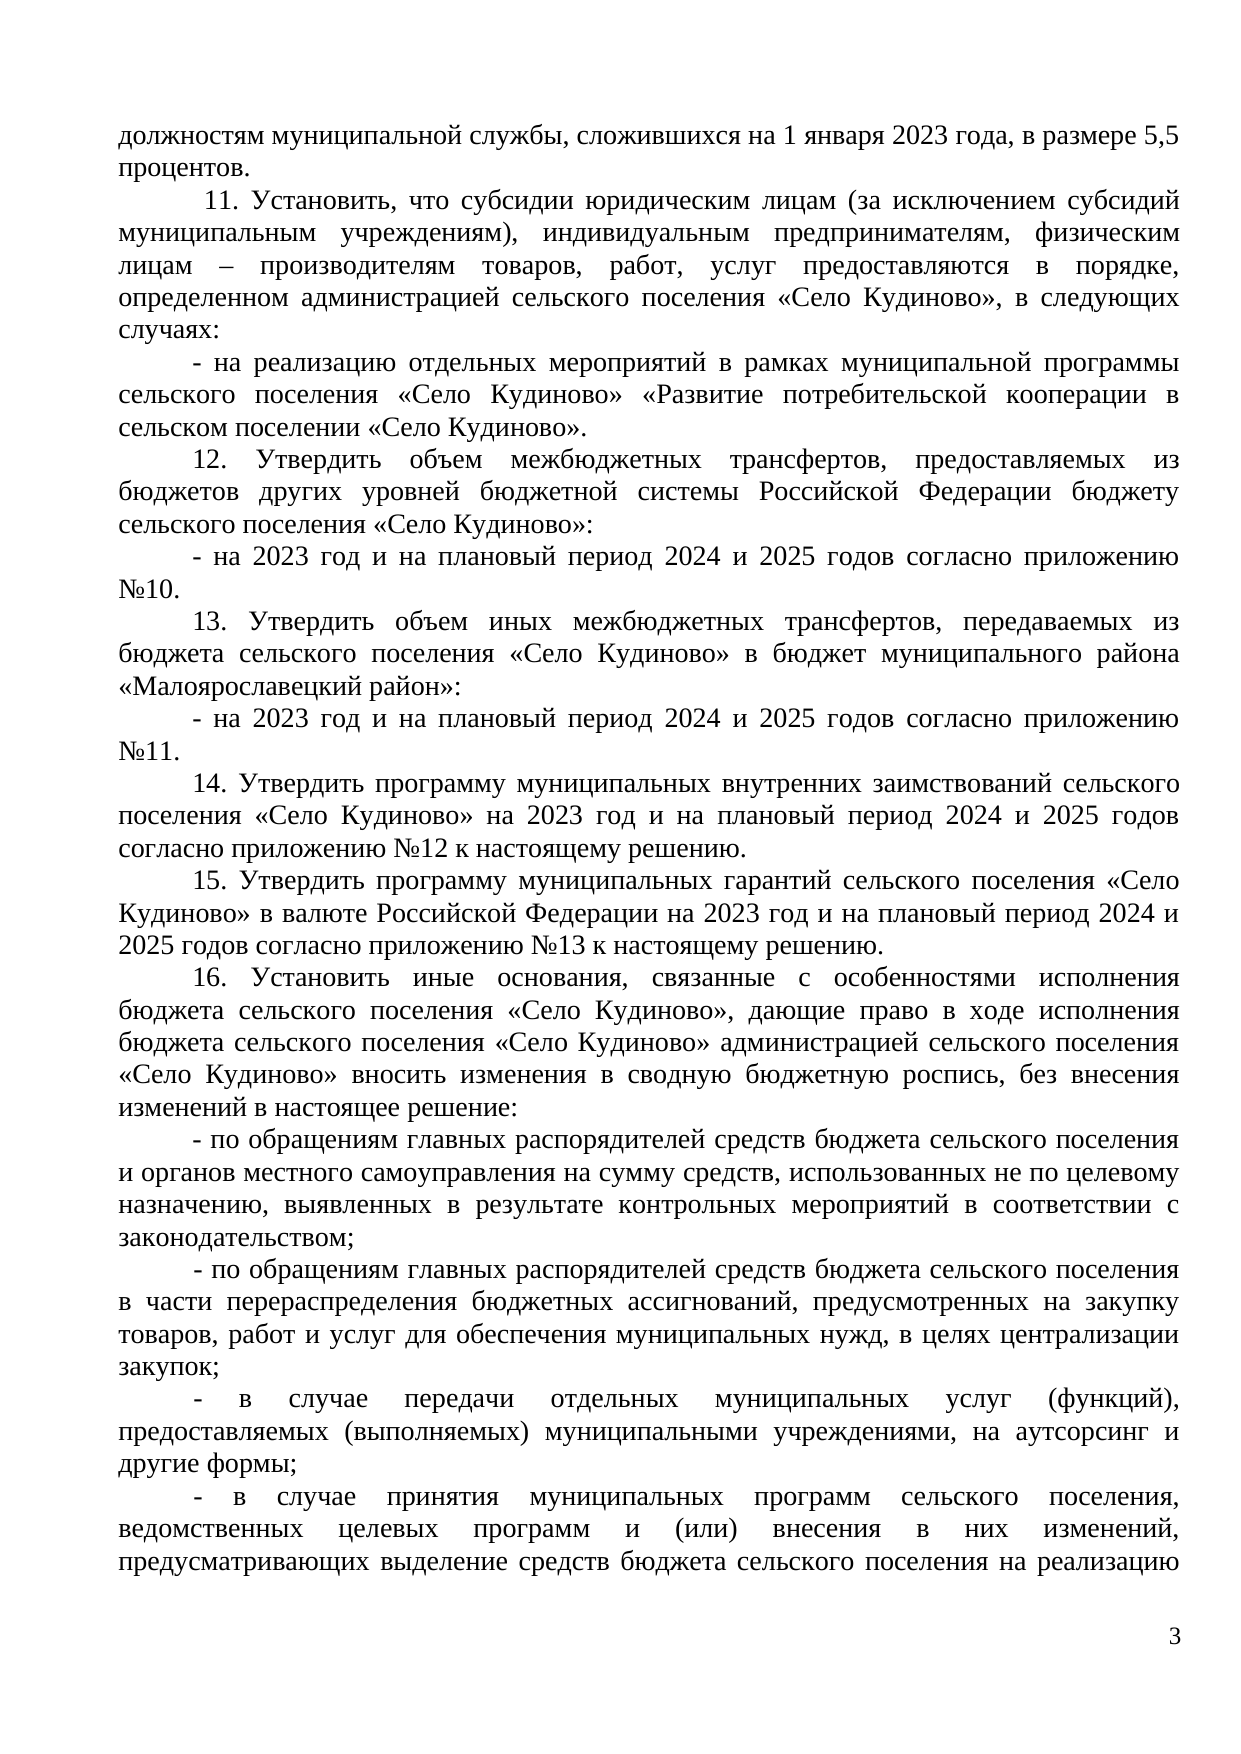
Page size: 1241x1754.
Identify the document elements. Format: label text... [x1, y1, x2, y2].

text 13. Утвердить объем иных межбюджетных трансфертов, передаваемых из бюджета сельского поселения «Село Кудиново» в бюджет муниципального района «Малоярославецкий район»: [118, 604, 1181, 701]
text - в случае передачи отдельных муниципальных услуг (функций), предоставляемых (выполняемых) муниципальными учреждениями, на аутсорсинг и другие формы; [118, 1382, 1181, 1479]
text 11. Установить, что субсидии юридическим лицам (за исключением субсидий муниципальным учреждениям), индивидуальным предпринимателям, физическим лицам – производителям товаров, работ, услуг предоставляются в порядке, определенном администрацией сельского поселения «Село Кудиново», в следующих случаях: [118, 183, 1181, 345]
text 16. Установить иные основания, связанные с особенностями исполнения бюджета сельского поселения «Село Кудиново», дающие право в ходе исполнения бюджета сельского поселения «Село Кудиново» администрацией сельского поселения «Село Кудиново» вносить изменения в сводную бюджетную роспись, без внесения изменений в настоящее решение: [118, 960, 1181, 1122]
text - на 2023 год и на плановый период 2024 и 2025 годов согласно приложению №10. [118, 539, 1181, 604]
text 14. Утвердить программу муниципальных внутренних заимствований сельского поселения «Село Кудиново» на 2023 год и на плановый период 2024 и 2025 годов согласно приложению №12 к настоящему решению. [118, 766, 1181, 863]
text 12. Утвердить объем межбюджетных трансфертов, предоставляемых из бюджетов других уровней бюджетной системы Российской Федерации бюджету сельского поселения «Село Кудиново»: [118, 442, 1181, 539]
text - на реализацию отдельных мероприятий в рамках муниципальной программы сельского поселения «Село Кудиново» «Развитие потребительской кооперации в сельском поселении «Село Кудиново». [118, 345, 1181, 442]
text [118, 1479, 1181, 1576]
text - по обращениям главных распорядителей средств бюджета сельского поселения в части перераспределения бюджетных ассигнований, предусмотренных на закупку товаров, работ и услуг для обеспечения муниципальных нужд, в целях централизации закупок; [118, 1252, 1181, 1382]
text 15. Утвердить программу муниципальных гарантий сельского поселения «Село Кудиново» в валюте Российской Федерации на 2023 год и на плановый период 2024 и 2025 годов согласно приложению №13 к настоящему решению. [118, 863, 1181, 960]
text - по обращениям главных распорядителей средств бюджета сельского поселения и органов местного самоуправления на сумму средств, использованных не по целевому назначению, выявленных в результате контрольных мероприятий в соответствии с законодательством; [118, 1122, 1181, 1252]
text - на 2023 год и на плановый период 2024 и 2025 годов согласно приложению №11. [118, 701, 1181, 766]
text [118, 118, 1181, 183]
